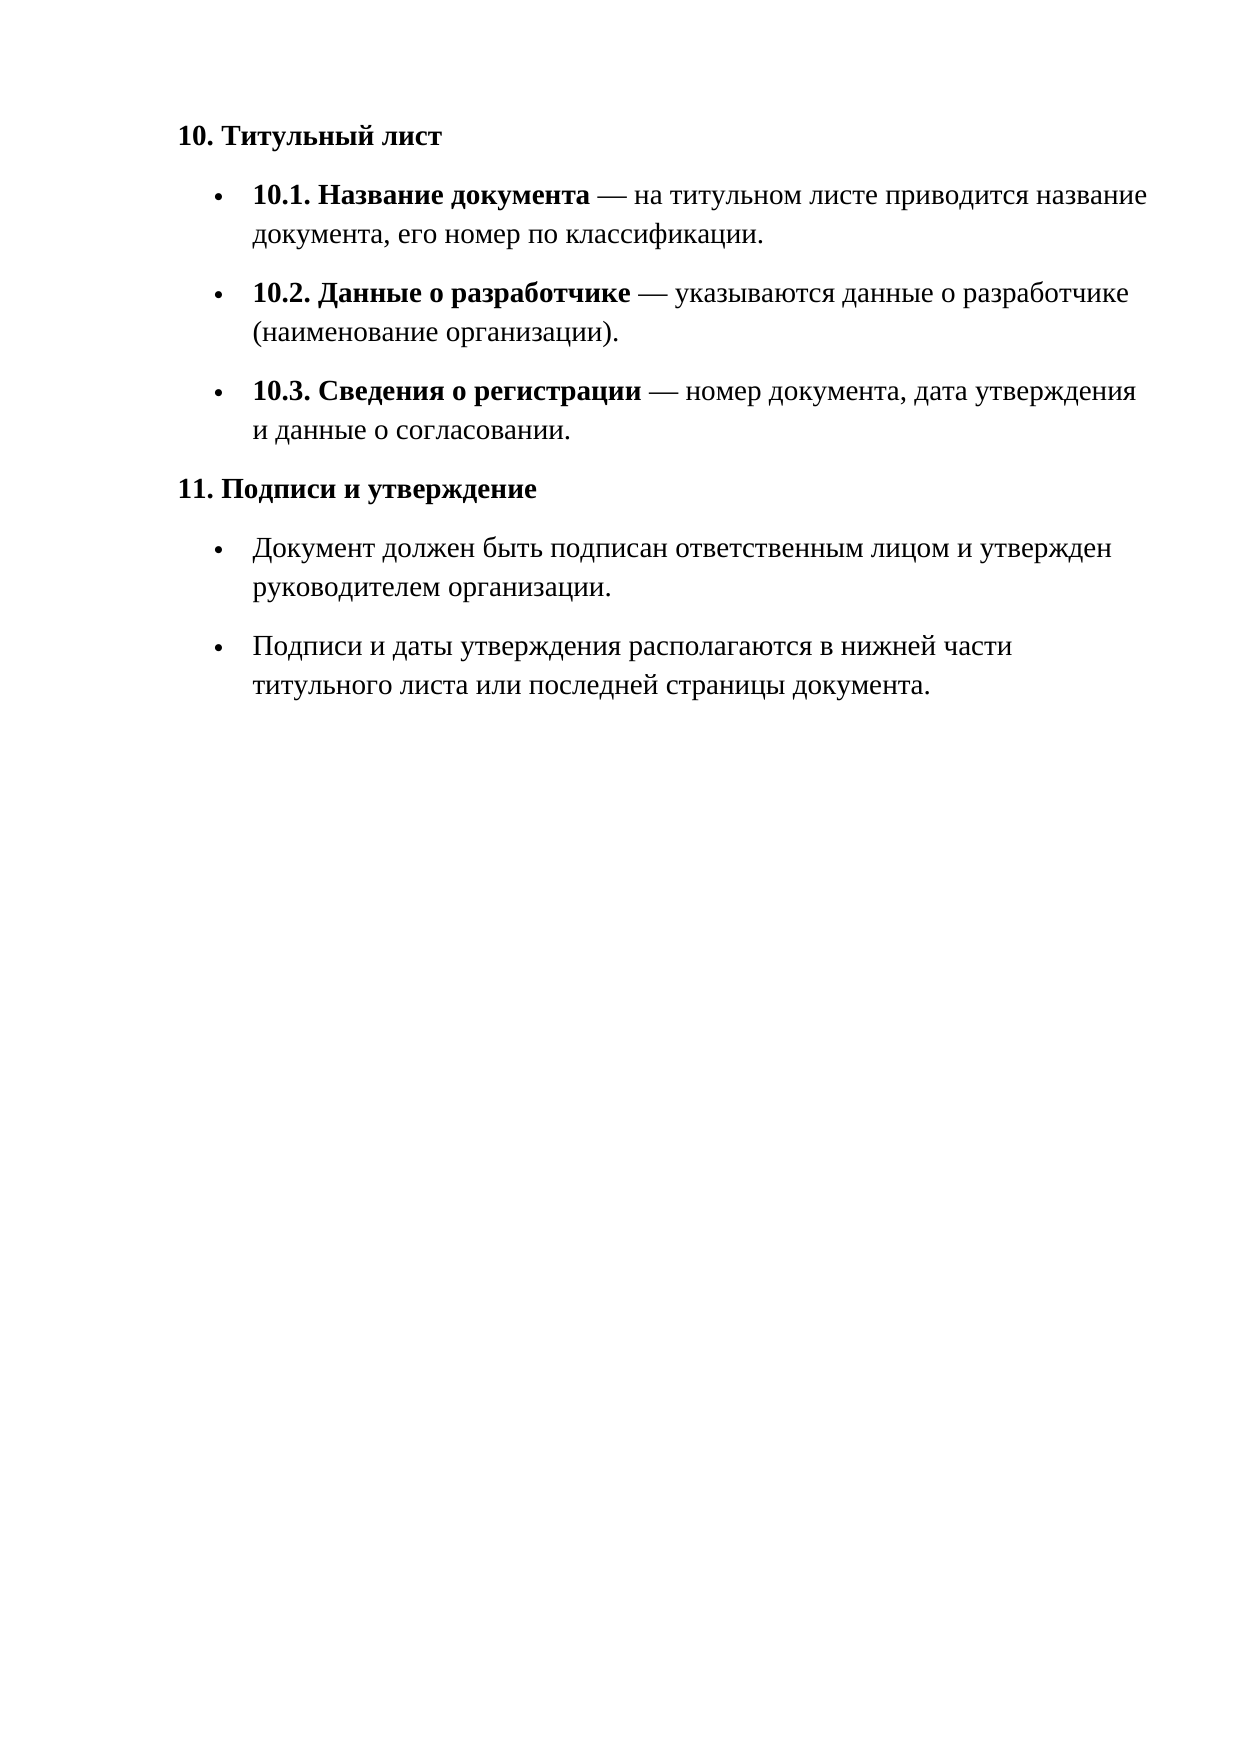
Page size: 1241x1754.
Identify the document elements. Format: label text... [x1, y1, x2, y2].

list Подписи и даты утверждения располагаются в нижней части титульного листа или последней страницы документа. [215, 628, 1152, 701]
list 10.2. Данные о разработчике — указываются данные о разработчике (наименование организации). [215, 275, 1152, 347]
list Документ должен быть подписан ответственным лицом и утвержден руководителем организации. [215, 531, 1152, 603]
list 10.3. Сведения о регистрации — номер документа, дата утверждения и данные о согласовании. [215, 373, 1152, 445]
text 10. Титульный лист [177, 118, 1152, 152]
text 11. Подписи и утверждение [177, 471, 1152, 505]
list 10.1. Название документа — на титульном листе приводится название документа, его номер по классификации. [215, 177, 1152, 249]
